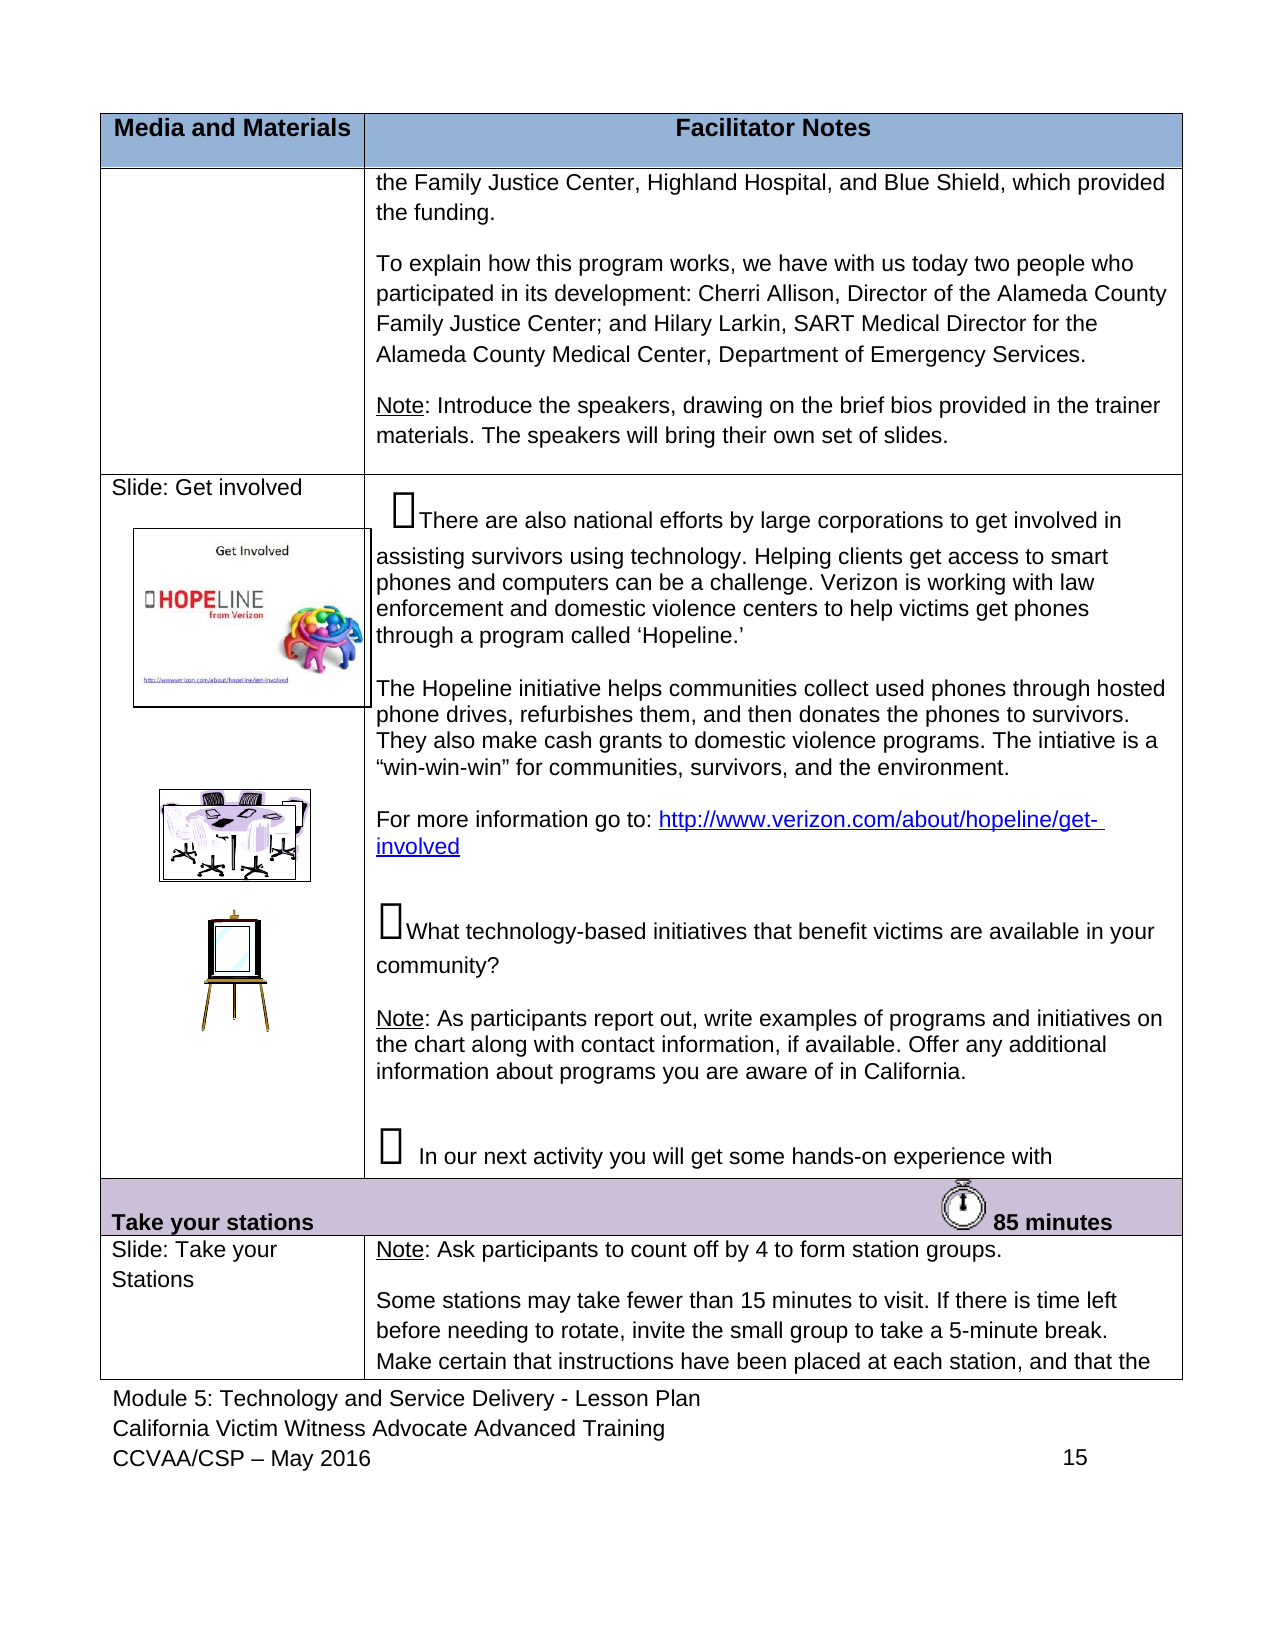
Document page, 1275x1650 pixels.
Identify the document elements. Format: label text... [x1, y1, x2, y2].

table_cell Take your stations 85 minutes [101, 1179, 1182, 1235]
table_cell Slide: Get involved [101, 475, 364, 1178]
table_cell Note: Ask participants to count off by 4 to form station groups. Some stations may take fewer than 15 minutes to visit. If there is time left before needing to rotate, invite the small group to take a 5-minute break. Make certain that instructions have been placed at each station, and that the [365, 1236, 1182, 1378]
table_header Media and Materials [101, 114, 364, 167]
picture [941, 1178, 986, 1230]
table_cell the Family Justice Center, Highland Hospital, and Blue Shield, which provided the funding. To explain how this program works, we have with us today two people who participated in its development: Cherri Allison, Director of the Alameda County Family Justice Center; and Hilary Larkin, SART Medical Director for the Alameda County Medical Center, Department of Emergency Services. Note: Introduce the speakers, drawing on the brief bios provided in the trainer materials. The speakers will bring their own set of slides. [365, 169, 1182, 473]
table_cell There are also national efforts by large corporations to get involved in assisting survivors using technology. Helping clients get access to smart phones and computers can be a challenge. Verizon is working with law enforcement and domestic violence centers to help victims get phones through a program called ‘Hopeline.’ The Hopeline initiative helps communities collect used phones through hosted phone drives, refurbishes them, and then donates the phones to survivors. They also make cash grants to domestic violence programs. The intiative is a “win-win-win” for communities, survivors, and the environment. For more information go to: http://www.verizon.com/about/hopeline/get- involved What technology-based initiatives that benefit victims are available in your community? Note: As participants report out, write examples of programs and initiatives on the chart along with contact information, if available. Offer any additional information about programs you are aware of in California.  In our next activity you will get some hands-on experience with technology. [365, 475, 1182, 1178]
table_cell [101, 169, 364, 473]
table_cell Slide: Take your Stations [101, 1236, 364, 1378]
table_header Facilitator Notes [365, 114, 1182, 167]
